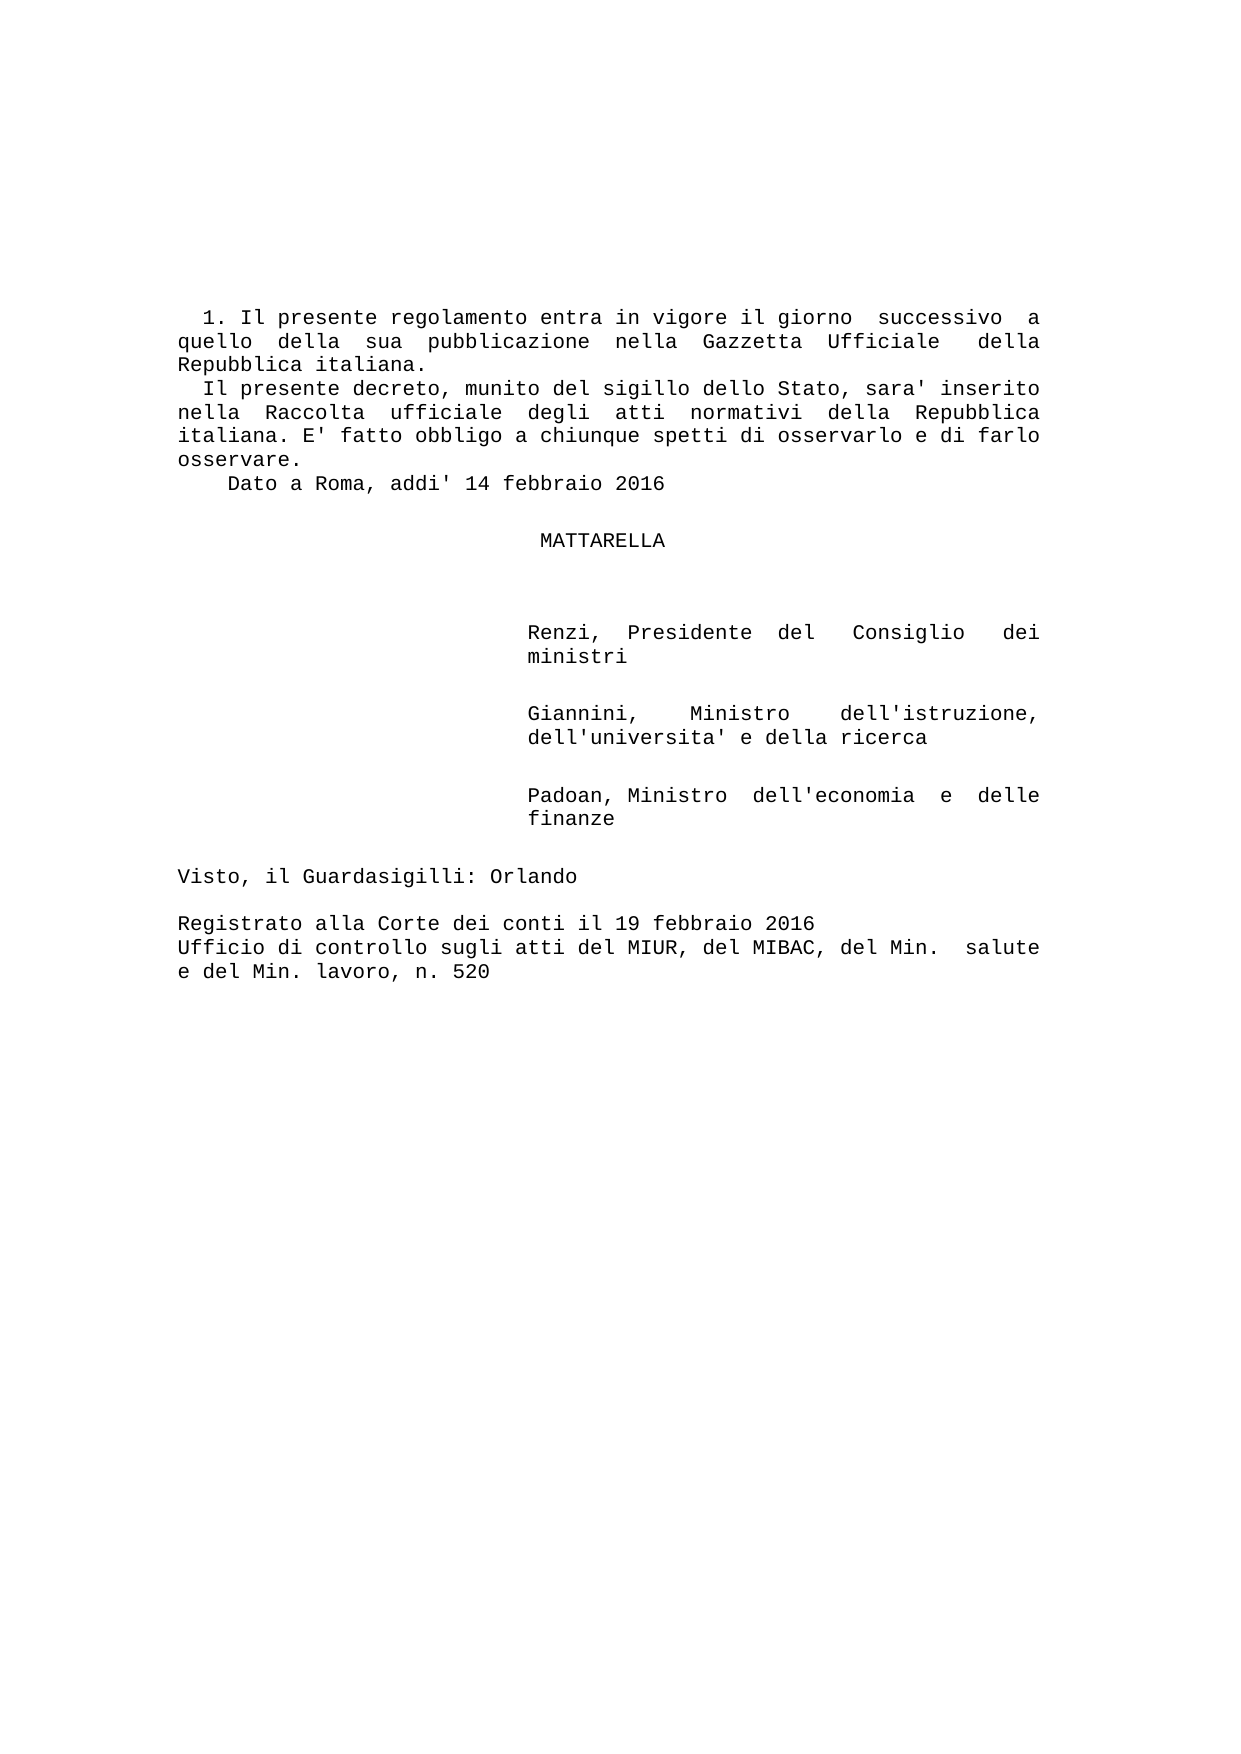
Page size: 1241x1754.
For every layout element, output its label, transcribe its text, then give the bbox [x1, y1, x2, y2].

text osservare. [177, 449, 1063, 473]
text Registrato alla Corte dei conti il 19 febbraio 2016 [177, 913, 1063, 937]
text finanze [177, 808, 1063, 832]
text Visto, il Guardasigilli: Orlando [177, 866, 1063, 890]
text 1. Il presente regolamento entra in vigore il giorno successivo a [177, 307, 1063, 331]
text Il presente decreto, munito del sigillo dello Stato, sara' inserito [177, 378, 1063, 402]
text italiana. E' fatto obbligo a chiunque spetti di osservarlo e di farlo [177, 425, 1063, 449]
text Padoan, Ministro dell'economia e delle [177, 785, 1063, 808]
text quello della sua pubblicazione nella Gazzetta Ufficiale della [177, 331, 1063, 354]
text Renzi, Presidente del Consiglio dei [177, 622, 1063, 646]
text dell'universita' e della ricerca [177, 727, 1063, 751]
text MATTARELLA [177, 530, 1063, 554]
text Repubblica italiana. [177, 354, 1063, 378]
text e del Min. lavoro, n. 520 [177, 961, 1063, 984]
text Giannini, Ministro dell'istruzione, [177, 703, 1063, 727]
text ministri [177, 646, 1063, 669]
text Dato a Roma, addi' 14 febbraio 2016 [177, 473, 1063, 496]
text nella Raccolta ufficiale degli atti normativi della Repubblica [177, 402, 1063, 425]
text Ufficio di controllo sugli atti del MIUR, del MIBAC, del Min. salute [177, 937, 1063, 961]
